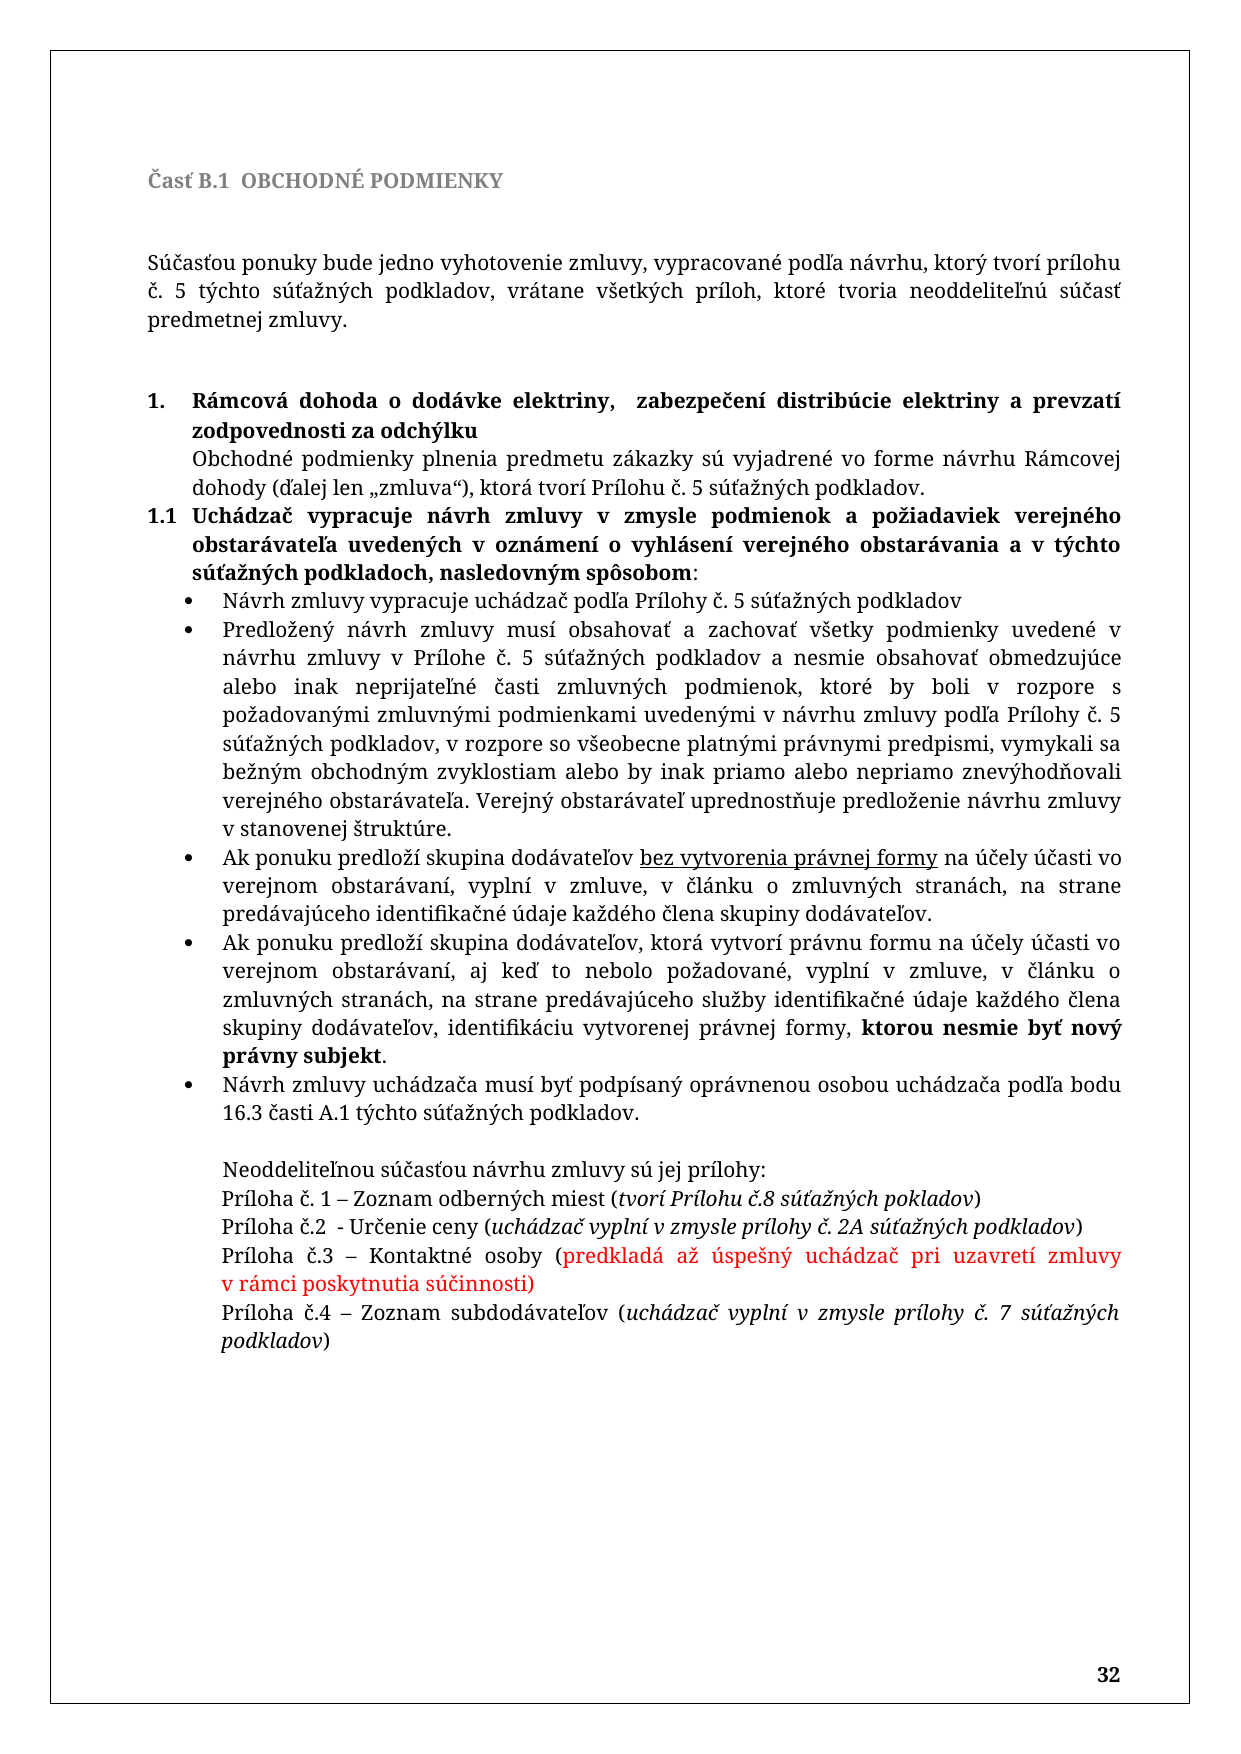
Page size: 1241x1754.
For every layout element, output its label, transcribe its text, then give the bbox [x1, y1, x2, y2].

text Príloha č. 1 – Zoznam odberných miest (tvorí Prílohu č.8 súťažných pokladov) [221, 1184, 1122, 1212]
text Časť B.1 OBCHODNÉ PODMIENKY [147, 166, 1122, 194]
list Návrh zmluvy vypracuje uchádzač podľa Prílohy č. 5 súťažných podkladov [185, 587, 1122, 615]
text Príloha č.2 - Určenie ceny (uchádzač vyplní v zmysle prílohy č. 2A súťažných podkladov) [221, 1212, 1122, 1241]
list Rámcová dohoda o dodávke elektriny, zabezpečení distribúcie elektriny a prevzatí zodpovednosti za odchýlku [147, 387, 1122, 444]
list Ak ponuku predloží skupina dodávateľov bez vytvorenia právnej formy na účely účasti vo verejnom obstarávaní, vyplní v zmluve, v článku o zmluvných stranách, na strane predávajúceho identifikačné údaje každého člena skupiny dodávateľov. [185, 843, 1122, 928]
list Ak ponuku predloží skupina dodávateľov, ktorá vytvorí právnu formu na účely účasti vo verejnom obstarávaní, aj keď to nebolo požadované, vyplní v zmluve, v článku o zmluvných stranách, na strane predávajúceho služby identifikačné údaje každého člena skupiny dodávateľov, identifikáciu vytvorenej právnej formy, ktorou nesmie byť nový právny subjekt. [185, 928, 1122, 1070]
list Predložený návrh zmluvy musí obsahovať a zachovať všetky podmienky uvedené v návrhu zmluvy v Prílohe č. 5 súťažných podkladov a nesmie obsahovať obmedzujúce alebo inak neprijateľné časti zmluvných podmienok, ktoré by boli v rozpore s požadovanými zmluvnými podmienkami uvedenými v návrhu zmluvy podľa Prílohy č. 5 súťažných podkladov, v rozpore so všeobecne platnými právnymi predpismi, vymykali sa bežným obchodným zvyklostiam alebo by inak priamo alebo nepriamo znevýhodňovali verejného obstarávateľa. Verejný obstarávateľ uprednostňuje predloženie návrhu zmluvy v stanovenej štruktúre. [185, 615, 1122, 843]
text Súčasťou ponuky bude jedno vyhotovenie zmluvy, vypracované podľa návrhu, ktorý tvorí prílohu č. 5 týchto súťažných podkladov, vrátane všetkých príloh, ktoré tvoria neoddeliteľnú súčasť predmetnej zmluvy. [147, 248, 1122, 333]
list Uchádzač vypracuje návrh zmluvy v zmysle podmienok a požiadaviek verejného obstarávateľa uvedených v oznámení o vyhlásení verejného obstarávania a v týchto súťažných podkladoch, nasledovným spôsobom: [147, 501, 1122, 587]
text Obchodné podmienky plnenia predmetu zákazky sú vyjadrené vo forme návrhu Rámcovej dohody (ďalej len „zmluva“), ktorá tvorí Prílohu č. 5 súťažných podkladov. [192, 444, 1122, 501]
list Návrh zmluvy uchádzača musí byť podpísaný oprávnenou osobou uchádzača podľa bodu 16.3 časti A.1 týchto súťažných podkladov. [185, 1070, 1122, 1127]
text Neoddeliteľnou súčasťou návrhu zmluvy sú jej prílohy: [222, 1155, 1122, 1184]
text Príloha č.3 – Kontaktné osoby (predkladá až úspešný uchádzač pri uzavretí zmluvy v rámci poskytnutia súčinnosti) [221, 1241, 1122, 1298]
text Príloha č.4 – Zoznam subdodávateľov (uchádzač vyplní v zmysle prílohy č. 7 súťažných podkladov) [221, 1298, 1122, 1354]
